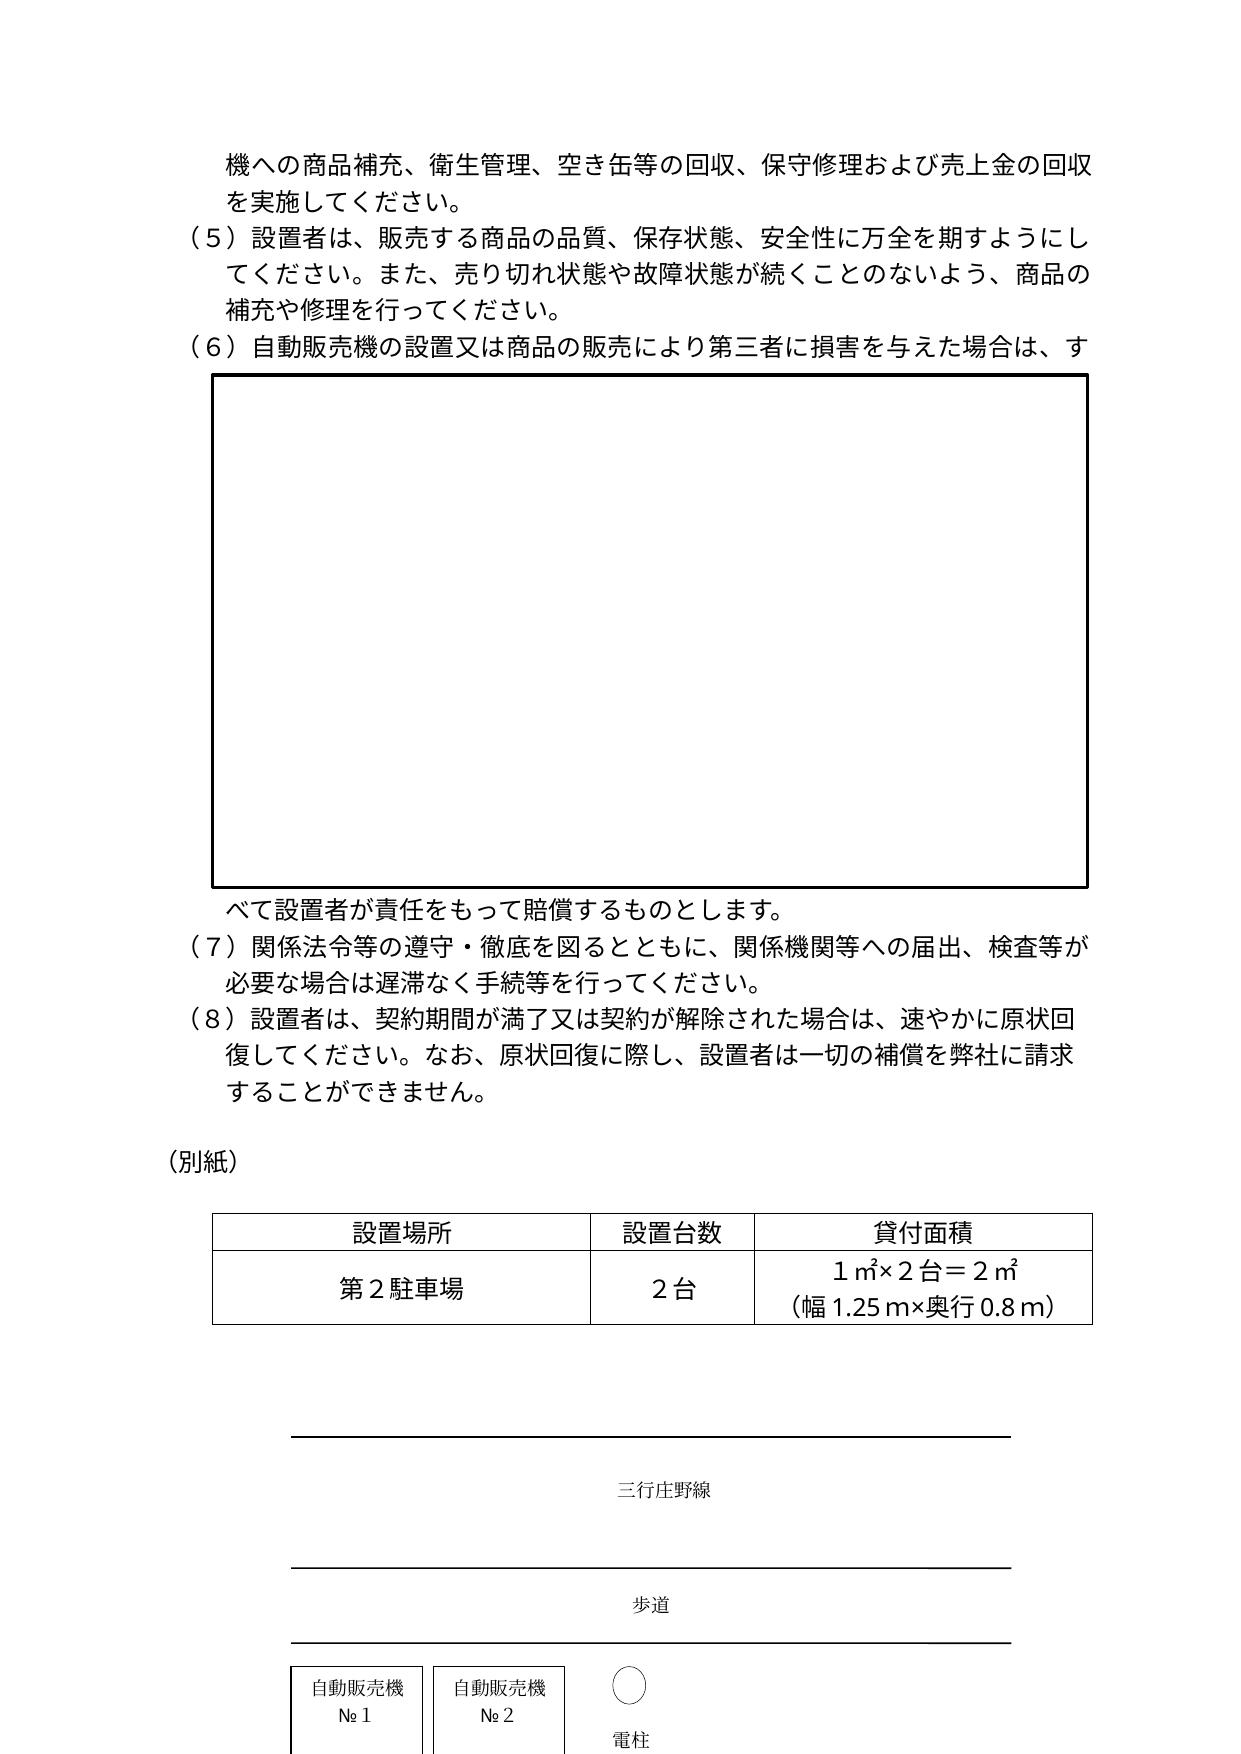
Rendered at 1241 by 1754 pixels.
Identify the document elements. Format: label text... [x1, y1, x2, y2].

table_cell 第２駐車場 [213, 1251, 590, 1323]
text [175, 146, 1092, 218]
text （５）設置者は、販売する商品の品質、保存状態、安全性に万全を期すようにしてください。また、売り切れ状態や故障状態が続くことのないよう、商品の補充や修理を行ってください。 [175, 218, 1092, 327]
text （７）関係法令等の遵守・徹底を図るとともに、関係機関等への届出、検査等が必要な場合は遅滞なく手続等を行ってください。 [175, 927, 1092, 999]
text （８）設置者は、契約期間が満了又は契約が解除された場合は、速やかに原状回復してください。なお、原状回復に際し、設置者は一切の補償を弊社に請求することができません。 [175, 999, 1092, 1108]
table_header 貸付面積 [755, 1214, 1092, 1250]
text （６）自動販売機の設置又は商品の販売により第三者に損害を与えた場合は、すべて設置者が責任をもって賠償するものとします。 [175, 327, 1092, 927]
table_header 設置場所 [213, 1214, 590, 1250]
text （別紙） [153, 1142, 1092, 1178]
table_cell ２台 [591, 1251, 754, 1323]
table_header 設置台数 [591, 1214, 754, 1250]
table_cell １㎡×２台＝２㎡ （幅1.25ｍ×奥行0.8ｍ） [755, 1251, 1092, 1323]
